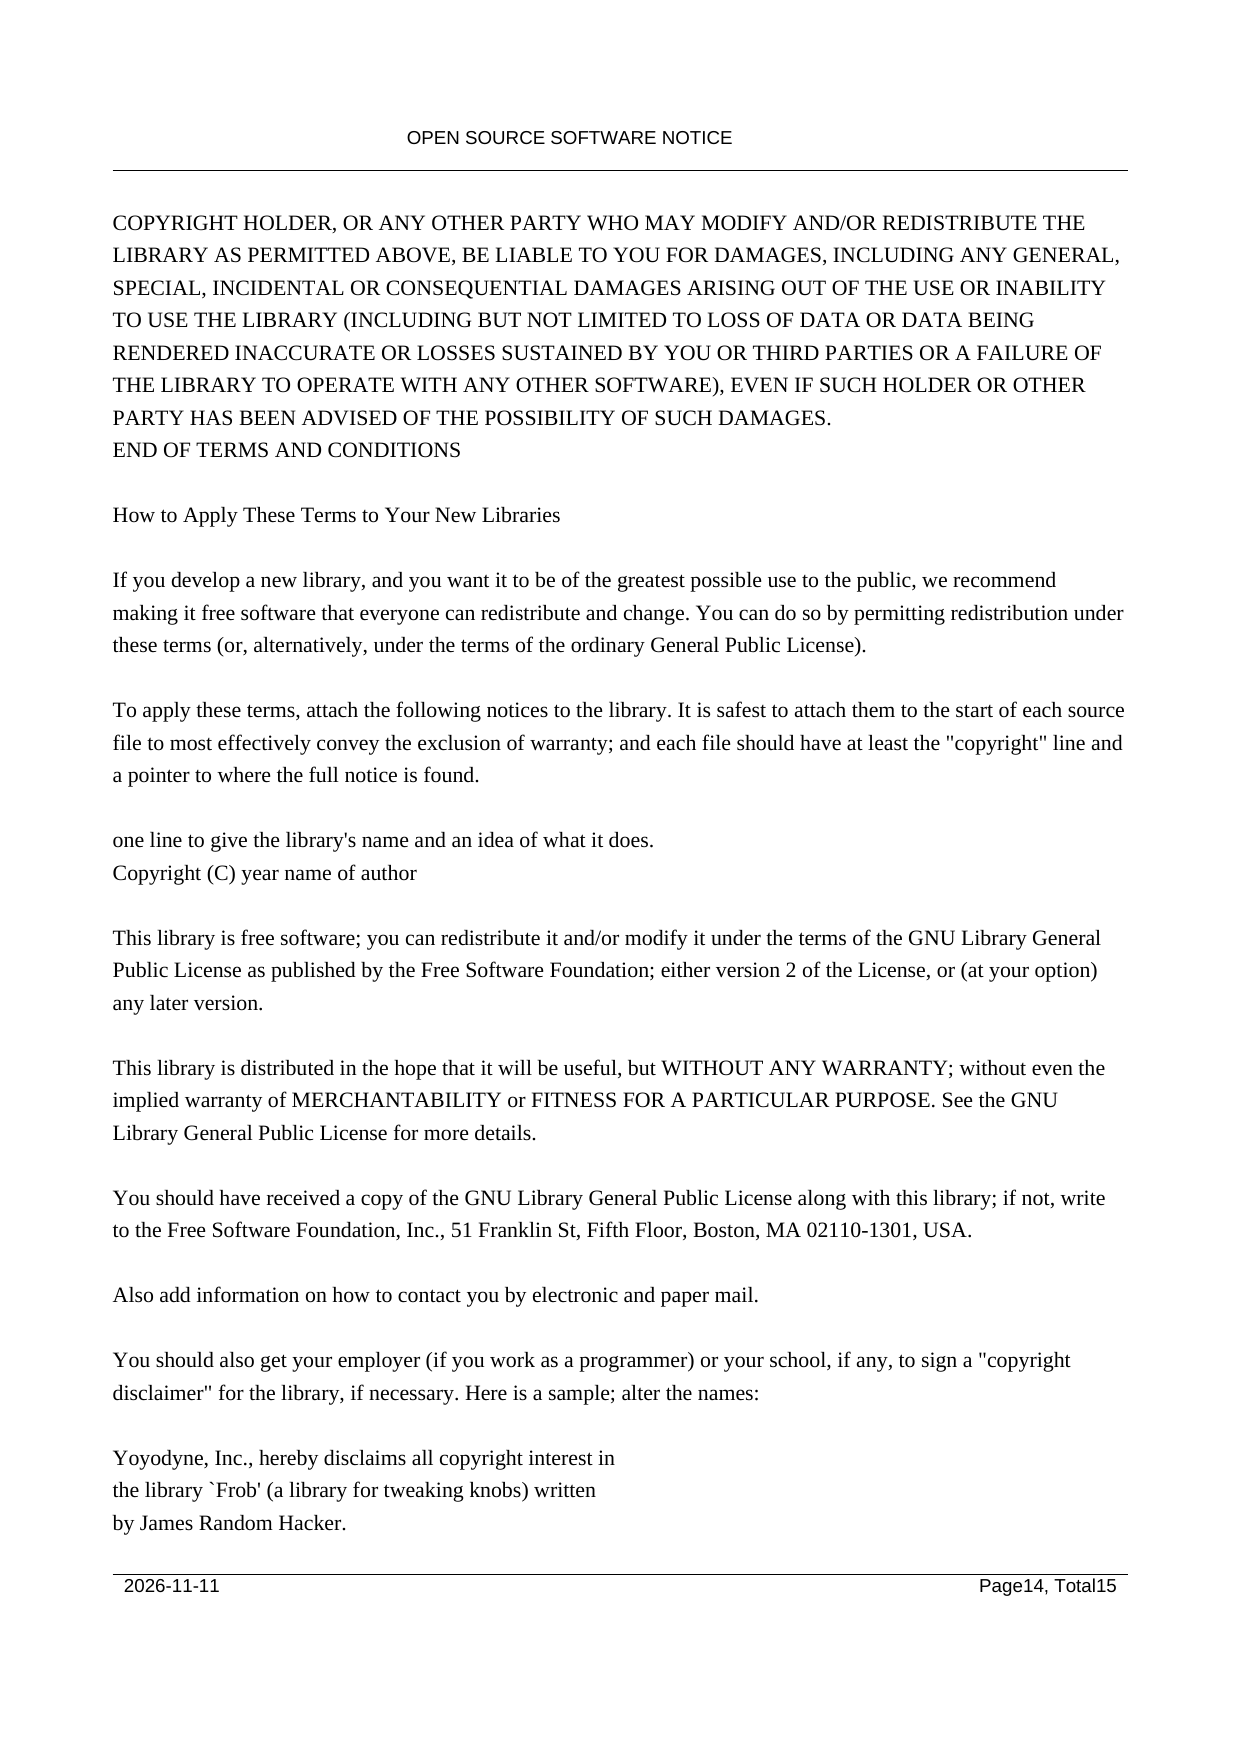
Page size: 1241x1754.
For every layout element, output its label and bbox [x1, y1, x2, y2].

text [112, 206, 1128, 1539]
